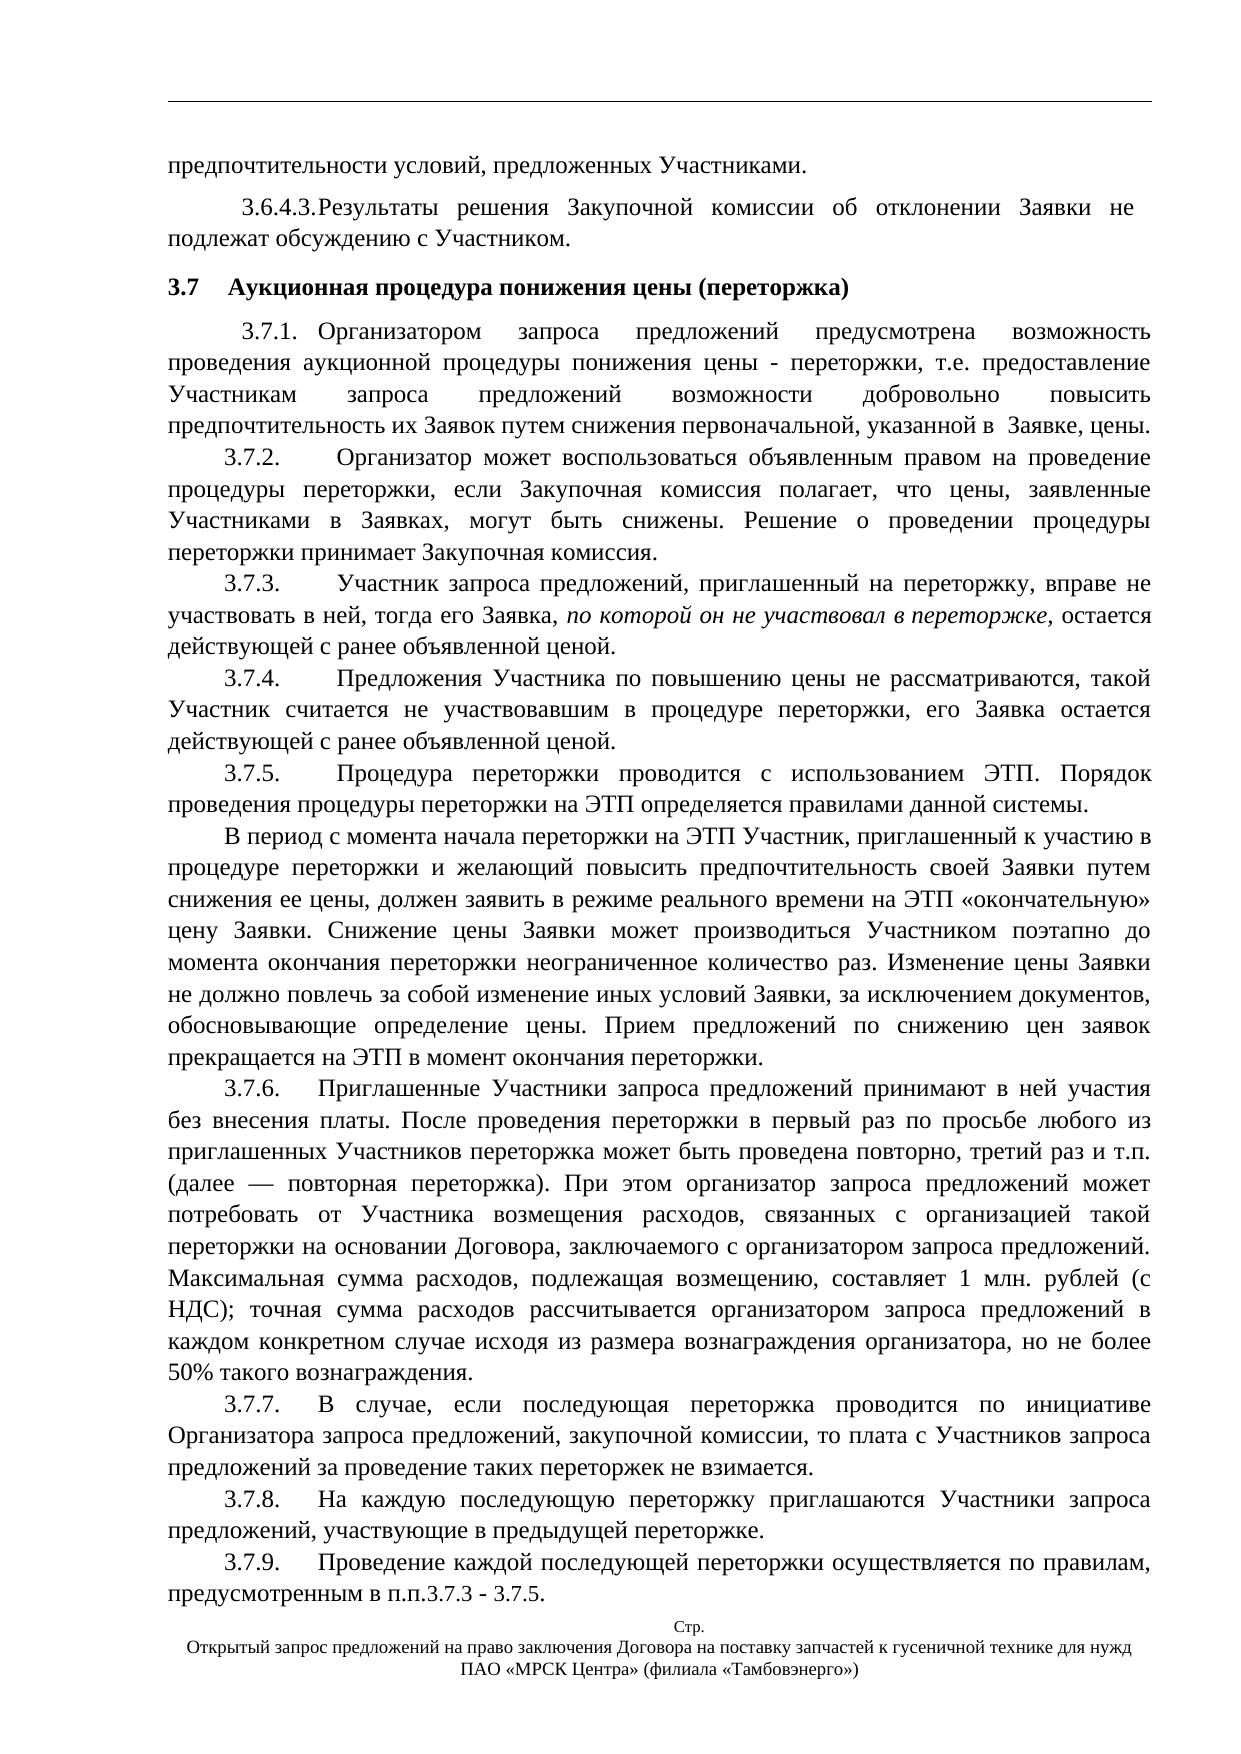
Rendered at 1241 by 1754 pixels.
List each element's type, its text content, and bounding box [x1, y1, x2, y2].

list Результаты решения Закупочной комиссии об отклонении Заявки не подлежат обсуждению с Участником. [168, 192, 1135, 252]
text В период с момента начала переторжки на ЭТП Участник, приглашенный к участию в процедуре переторжки и желающий повысить предпочтительность своей Заявки путем снижения ее цены, должен заявить в режиме реального времени на ЭТП «окончательную» цену Заявки. Снижение цены Заявки может производиться Участником поэтапно до момента окончания переторжки неограниченное количество раз. Изменение цены Заявки не должно повлечь за собой изменение иных условий Заявки, за исключением документов, обосновывающие определение цены. Прием предложений по снижению цен заявок прекращается на ЭТП в момент окончания переторжки. [168, 821, 1152, 1071]
list Приглашенные Участники запроса предложений принимают в ней участия без внесения платы. После проведения переторжки в первый раз по просьбе любого из приглашенных Участников переторжка может быть проведена повторно, третий раз и т.п. (далее — повторная переторжка). При этом организатор запроса предложений может потребовать от Участника возмещения расходов, связанных с организацией такой переторжки на основании Договора, заключаемого с организатором запроса предложений. Максимальная сумма расходов, подлежащая возмещению, составляет 1 млн. рублей (с НДС); точная сумма расходов рассчитывается организатором запроса предложений в каждом конкретном случае исходя из размера вознаграждения организатора, но не более 50% такого вознаграждения. [168, 1073, 1152, 1386]
subtitle Аукционная процедура понижения цены (переторжка) [168, 272, 1152, 301]
list Процедура переторжки проводится с использованием ЭТП. Порядок проведения процедуры переторжки на ЭТП определяется правилами данной системы. [168, 758, 1152, 818]
list В случае, если последующая переторжка проводится по инициативе Организатора запроса предложений, закупочной комиссии, то плата с Участников запроса предложений за проведение таких переторжек не взимается. [168, 1389, 1152, 1481]
list Организатор может воспользоваться объявленным правом на проведение процедуры переторжки, если Закупочная комиссия полагает, что цены, заявленные Участниками в Заявках, могут быть снижены. Решение о проведении процедуры переторжки принимает Закупочная комиссия. [168, 442, 1152, 566]
list Организатором запроса предложений предусмотрена возможность проведения аукционной процедуры понижения цены - переторжки, т.е. предоставление Участникам запроса предложений возможности добровольно повысить предпочтительность их Заявок путем снижения первоначальной, указанной в Заявке, цены. [168, 316, 1152, 439]
list Проведение каждой последующей переторжки осуществляется по правилам, предусмотренным в п.п.3.7.3 - 3.7.5. [168, 1547, 1152, 1607]
list На каждую последующую переторжку приглашаются Участники запроса предложений, участвующие в предыдущей переторжке. [168, 1484, 1152, 1544]
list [168, 150, 1135, 179]
list Участник запроса предложений, приглашенный на переторжку, вправе не участвовать в ней, тогда его Заявка, по которой он не участвовал в переторжке, остается действующей с ранее объявленной ценой. [168, 568, 1152, 660]
list Предложения Участника по повышению цены не рассматриваются, такой Участник считается не участвовавшим в процедуре переторжки, его Заявка остается действующей с ранее объявленной ценой. [168, 663, 1152, 755]
